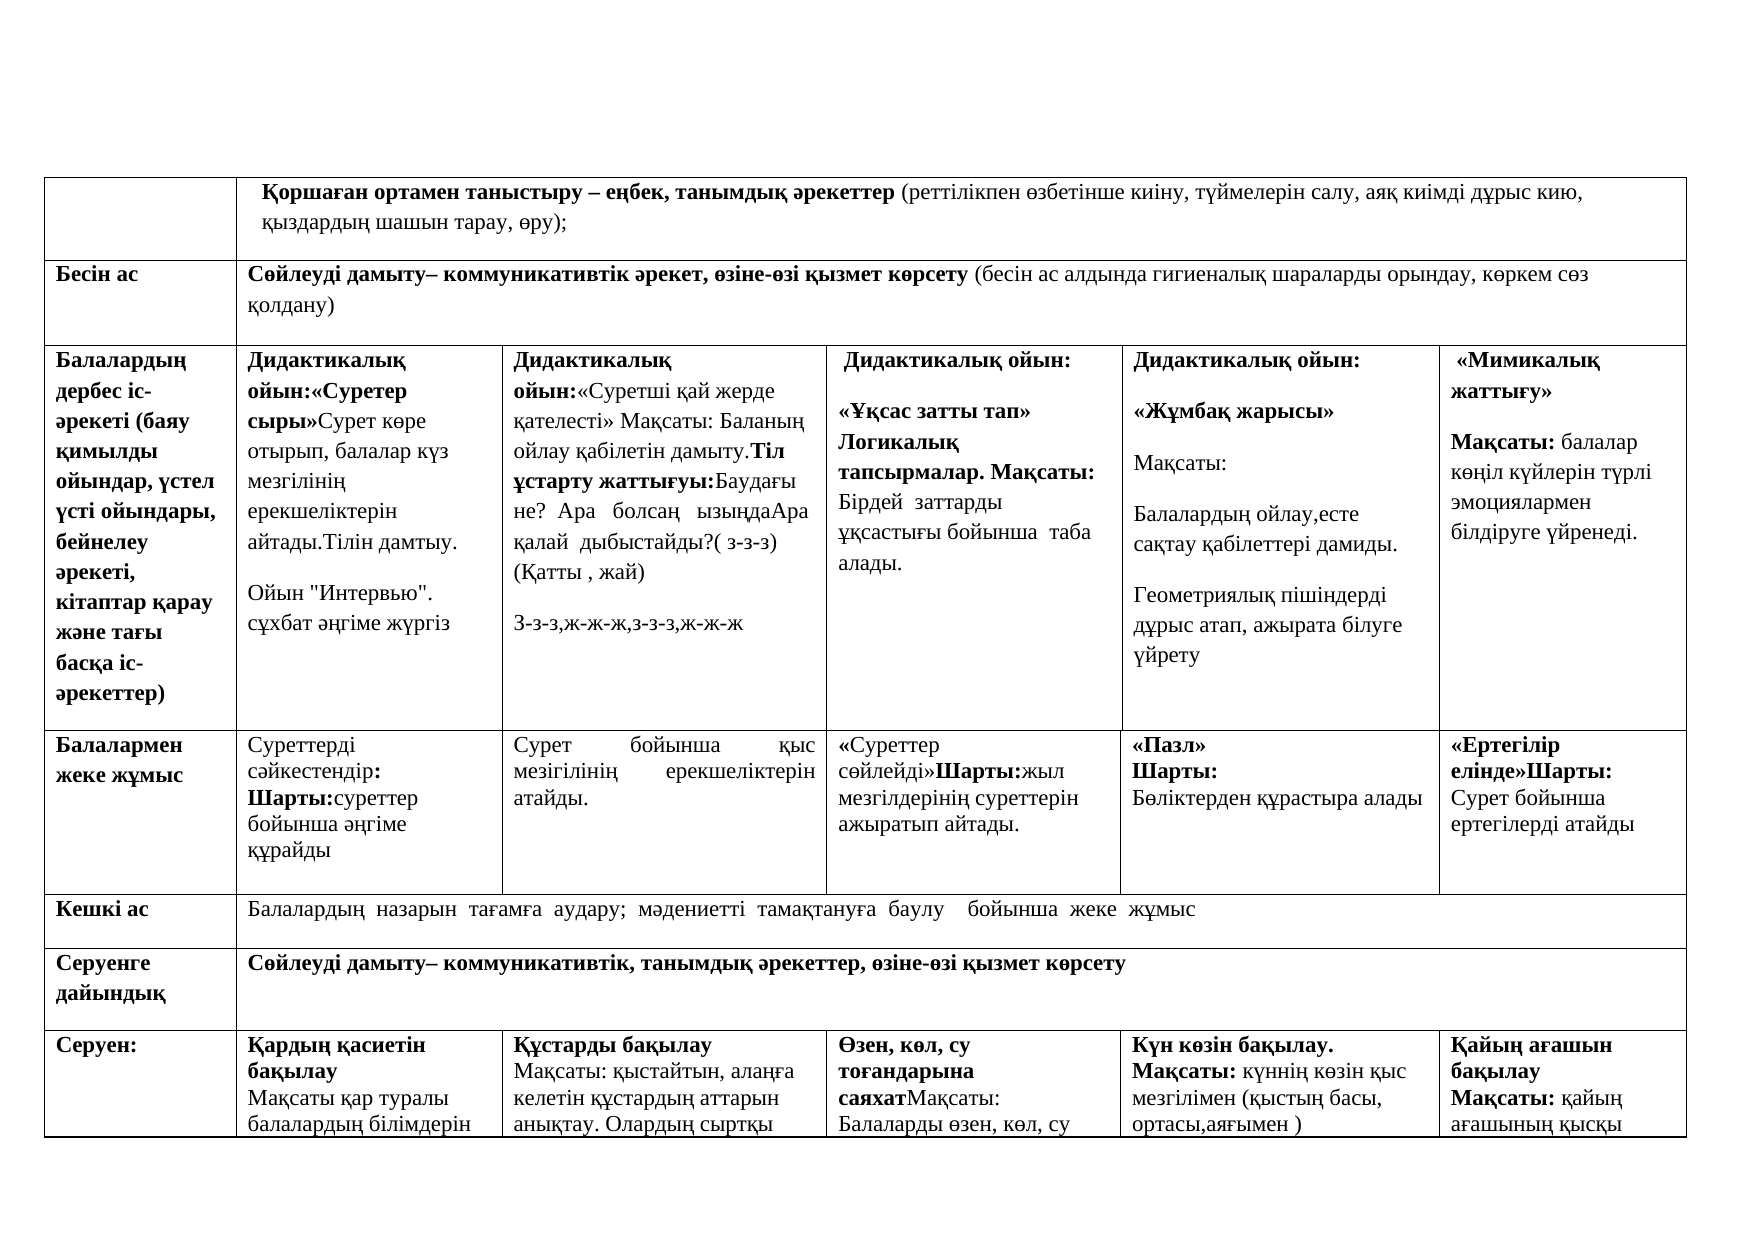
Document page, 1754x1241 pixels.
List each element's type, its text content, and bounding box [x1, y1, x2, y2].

table_cell Дидактикалық ойын: «Жұмбақ жарысы» Мақсаты: Балалардың ойлау,есте сақтау қабілеттері дамиды. Геометриялық пішіндерді дұрыс атап, ажырата білуге үйрету [1123, 346, 1439, 730]
table_cell Дидактикалық ойын: «Ұқсас затты тап» Логикалық тапсырмалар. Мақсаты: Бірдей заттарды ұқсастығы бойынша таба алады. [827, 346, 1122, 730]
table_cell «Пазл» Шарты: Бөліктерден құрастыра алады [1121, 731, 1439, 894]
table_cell Дидактикалық ойын:«Суретер сыры»Сурет көре отырып, балалар күз мезгілінің ерекшеліктерін айтады.Тілін дамтыу. Ойын "Интервью". сұхбат әңгіме жүргіз [237, 346, 502, 730]
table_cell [1440, 1031, 1686, 1136]
table_cell Суреттерді сәйкестендір: Шарты:суреттер бойынша әңгіме құрайды [237, 731, 502, 894]
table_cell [503, 1031, 826, 1136]
table_cell Сурет бойынша қыс мезігілінің ерекшеліктерін атайды. [503, 731, 826, 894]
table_cell Серуенге дайындық [45, 949, 236, 1030]
table_cell «Ертегілір елінде»Шарты: Сурет бойынша ертегілерді атайды [1440, 731, 1686, 894]
table_cell Сөйлеуді дамыту– коммуникативтік әрекет, өзіне-өзі қызмет көрсету (бесін ас алдында гигиеналық шараларды орындау, көркем сөз қолдану) [237, 261, 1686, 345]
table_cell Серуен: [45, 1031, 236, 1136]
table_cell Кешкі ас [45, 895, 236, 948]
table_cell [45, 178, 236, 259]
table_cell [237, 178, 1686, 259]
table_cell Бесін ас [45, 261, 236, 345]
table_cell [1121, 1031, 1439, 1136]
table_cell Балалардың назарын тағамға аудару; мәдениетті тамақтануға баулу бойынша жеке жұмыс [237, 895, 1686, 948]
table_cell Дидактикалық ойын:«Суретші қай жерде қателесті» Мақсаты: Баланың ойлау қабілетін дамыту.Тіл ұстарту жаттығуы:Баудағы не? Ара болсаң ызыңдаАра қалай дыбыстайды?( з-з-з) (Қатты , жай) З-з-з,ж-ж-ж,з-з-з,ж-ж-ж [503, 346, 826, 730]
table_cell Балалармен жеке жұмыс [45, 731, 236, 894]
table_cell Сөйлеуді дамыту– коммуникативтік, танымдық әрекеттер, өзіне-өзі қызмет көрсету [237, 949, 1686, 1030]
table_cell Балалардың дербес іс-әрекеті (баяу қимылды ойындар, үстел үсті ойындары, бейнелеу әрекеті, кітаптар қарау және тағы басқа іс-әрекеттер) [45, 346, 236, 730]
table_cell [827, 1031, 1120, 1136]
table_cell «Мимикалық жаттығу» Мақсаты: балалар көңіл күйлерін түрлі эмоциялармен білдіруге үйренеді. [1440, 346, 1686, 730]
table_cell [237, 1031, 502, 1136]
table_cell «Суреттер сөйлейді»Шарты:жыл мезгілдерінің суреттерін ажыратып айтады. [827, 731, 1120, 894]
